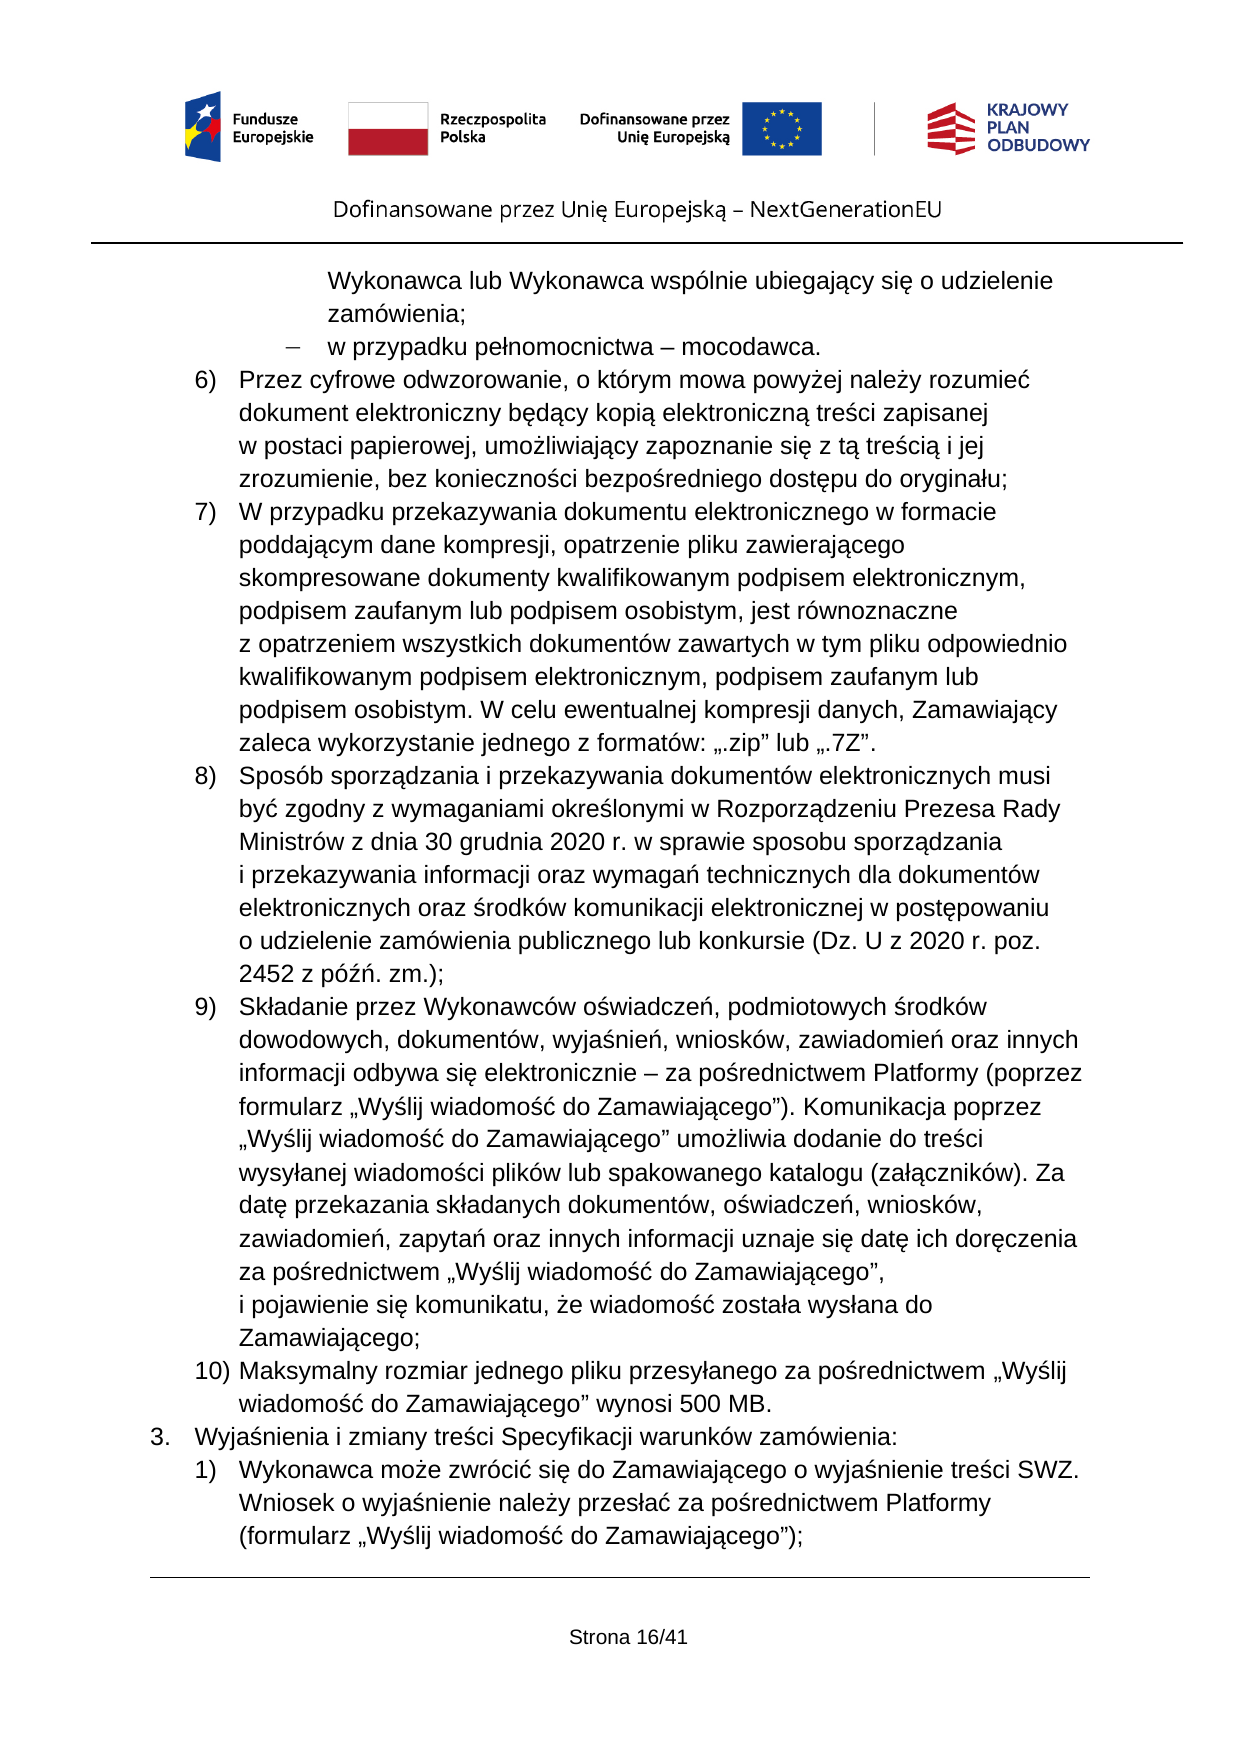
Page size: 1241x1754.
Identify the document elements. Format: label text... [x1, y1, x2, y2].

list Sposób sporządzania i przekazywania dokumentów elektronicznych musi być zgodny z wymaganiami określonymi w Rozporządzeniu Prezesa Rady Ministrów z dnia 30 grudnia 2020 r. w sprawie sposobu sporządzania i przekazywania informacji oraz wymagań technicznych dla dokumentów elektronicznych oraz środków komunikacji elektronicznej w postępowaniu o udzielenie zamówienia publicznego lub konkursie (Dz. U z 2020 r. poz. 2452 z późń. zm.); [194, 761, 1090, 988]
list W przypadku przekazywania dokumentu elektronicznego w formacie poddającym dane kompresji, opatrzenie pliku zawierającego skompresowane dokumenty kwalifikowanym podpisem elektronicznym, podpisem zaufanym lub podpisem osobistym, jest równoznaczne z opatrzeniem wszystkich dokumentów zawartych w tym pliku odpowiednio kwalifikowanym podpisem elektronicznym, podpisem zaufanym lub podpisem osobistym. W celu ewentualnej kompresji danych, Zamawiający zaleca wykorzystanie jednego z formatów: „.zip” lub „.7Z”. [194, 497, 1090, 757]
list Przez cyfrowe odwzorowanie, o którym mowa powyżej należy rozumieć dokument elektroniczny będący kopią elektroniczną treści zapisanej w postaci papierowej, umożliwiający zapoznanie się z tą treścią i jej zrozumienie, bez konieczności bezpośredniego dostępu do oryginału; [194, 365, 1090, 493]
list w przypadku pełnomocnictwa – mocodawca. [283, 332, 1090, 361]
list Maksymalny rozmiar jednego pliku przesyłanego za pośrednictwem „Wyślij wiadomość do Zamawiającego” wynosi 500 MB. [194, 1356, 1090, 1417]
list Wyjaśnienia i zmiany treści Specyfikacji warunków zamówienia: [150, 1422, 1090, 1450]
picture [167, 73, 1108, 240]
list Wykonawca może zwrócić się do Zamawiającego o wyjaśnienie treści SWZ. Wniosek o wyjaśnienie należy przesłać za pośrednictwem Platformy (formularz „Wyślij wiadomość do Zamawiającego”); [194, 1455, 1090, 1549]
list Składanie przez Wykonawców oświadczeń, podmiotowych środków dowodowych, dokumentów, wyjaśnień, wniosków, zawiadomień oraz innych informacji odbywa się elektronicznie – za pośrednictwem Platformy (poprzez formularz „Wyślij wiadomość do Zamawiającego”). Komunikacja poprzez „Wyślij wiadomość do Zamawiającego” umożliwia dodanie do treści wysyłanej wiadomości plików lub spakowanego katalogu (załączników). Za datę przekazania składanych dokumentów, oświadczeń, wniosków, zawiadomień, zapytań oraz innych informacji uznaje się datę ich doręczenia za pośrednictwem „Wyślij wiadomość do Zamawiającego”, i pojawienie się komunikatu, że wiadomość została wysłana do Zamawiającego; [194, 992, 1090, 1351]
